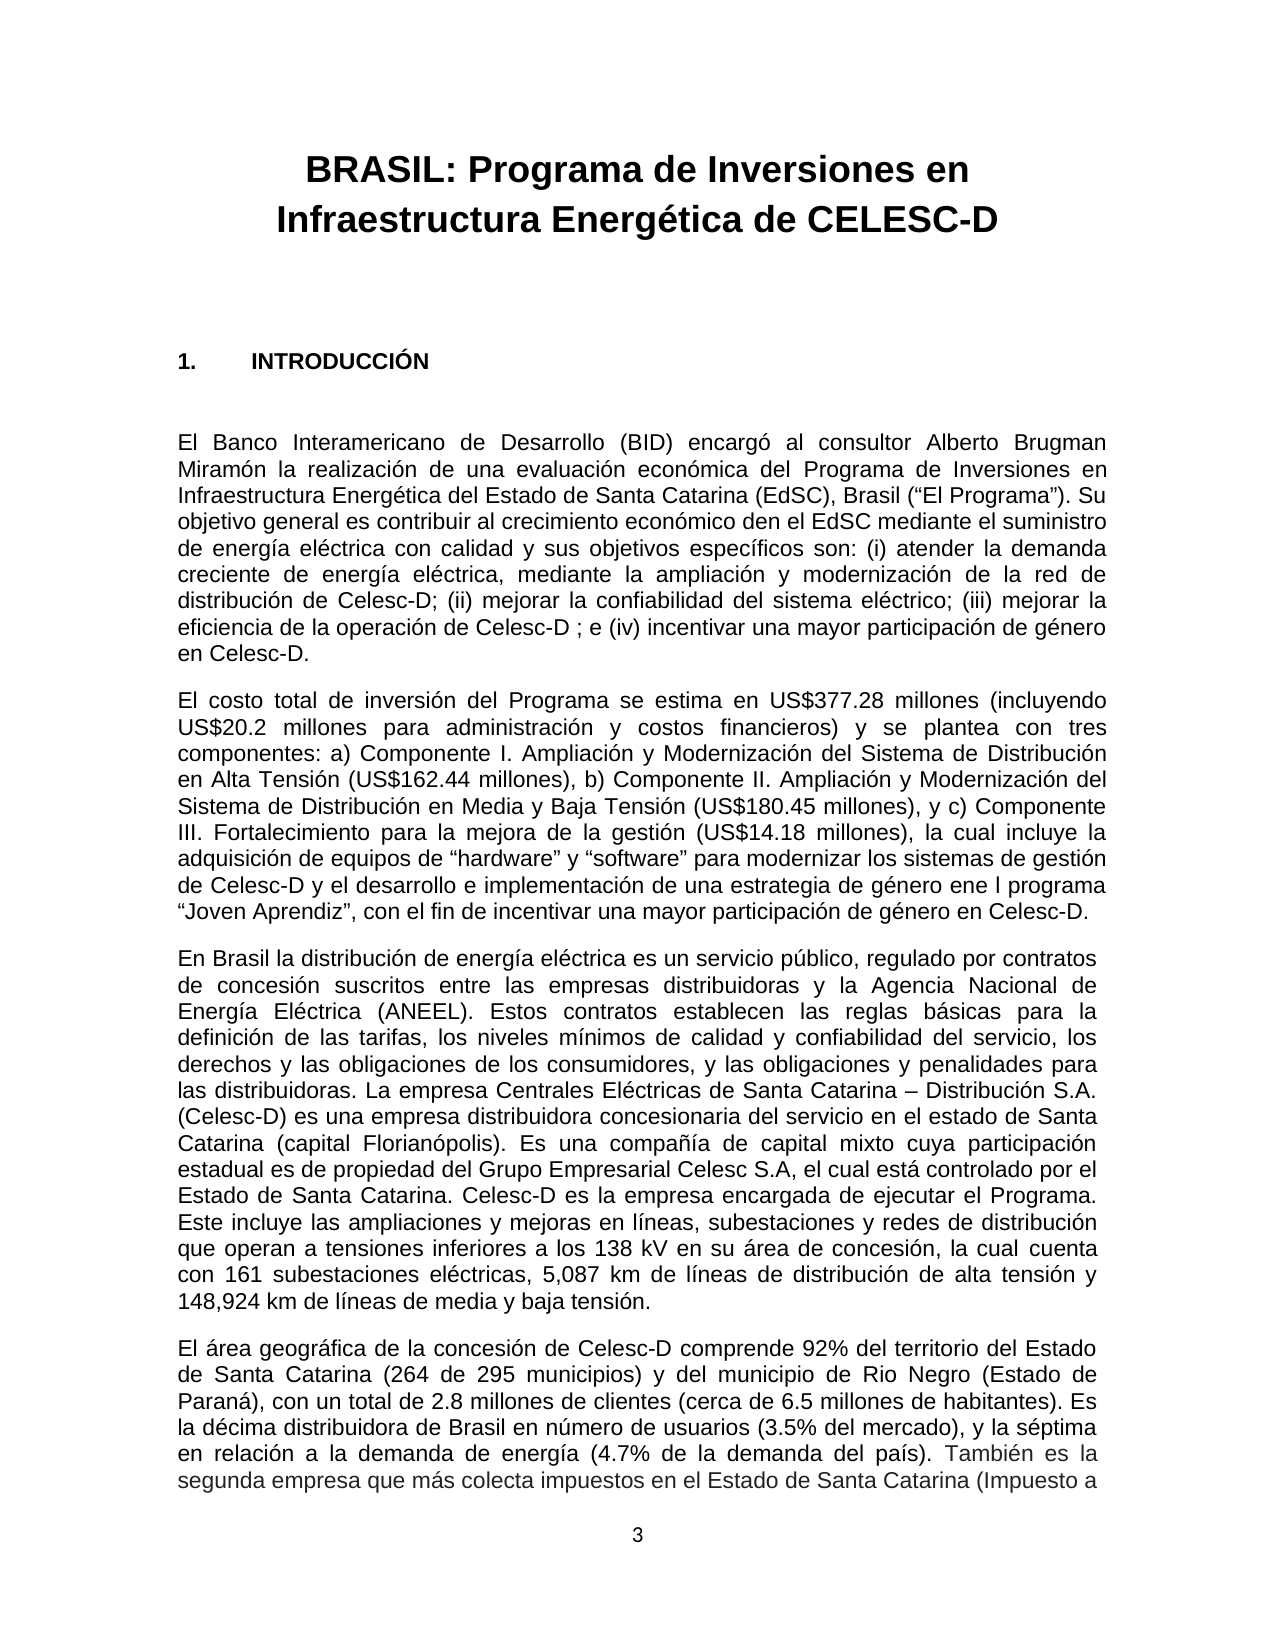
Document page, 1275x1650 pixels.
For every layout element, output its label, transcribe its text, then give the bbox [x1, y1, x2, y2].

text BRASIL: Programa de Inversiones en Infraestructura Energética de CELESC-D [177, 148, 1098, 240]
subtitle 1. INTRODUCCIÓN [177, 348, 1098, 374]
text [177, 1335, 1098, 1493]
text En Brasil la distribución de energía eléctrica es un servicio público, regulado por contratos de concesión suscritos entre las empresas distribuidoras y la Agencia Nacional de Energía Eléctrica (ANEEL). Estos contratos establecen las reglas básicas para la definición de las tarifas, los niveles mínimos de calidad y confiabilidad del servicio, los derechos y las obligaciones de los consumidores, y las obligaciones y penalidades para las distribuidoras. La empresa Centrales Eléctricas de Santa Catarina – Distribución S.A. (Celesc-D) es una empresa distribuidora concesionaria del servicio en el estado de Santa Catarina (capital Florianópolis). Es una compañía de capital mixto cuya participación estadual es de propiedad del Grupo Empresarial Celesc S.A, el cual está controlado por el Estado de Santa Catarina. Celesc-D es la empresa encargada de ejecutar el Programa. Este incluye las ampliaciones y mejoras en líneas, subestaciones y redes de distribución que operan a tensiones inferiores a los 138 kV en su área de concesión, la cual cuenta con 161 subestaciones eléctricas, 5,087 km de líneas de distribución de alta tensión y 148,924 km de líneas de media y baja tensión. [177, 945, 1098, 1314]
text El Banco Interamericano de Desarrollo (BID) encargó al consultor Alberto Brugman Miramón la realización de una evaluación económica del Programa de Inversiones en Infraestructura Energética del Estado de Santa Catarina (EdSC), Brasil (“El Programa”). Su objetivo general es contribuir al crecimiento económico d EdSC y sus objetivos específicos son: [177, 429, 1107, 666]
text El costo total de inversión del Programa se estima en US$377.2 millones (incluyendo US$ millones para administración y costos financieros) y se plantea con tres componentes: a) Componente I. Ampliación y Modernización del Sistema de Distribución en Alta Tensión (US$1. millones), b) Componente II. Ampliación y Modernización del Sistema de Distribución en Media y Baja Tensión (US$1. millones), y c) Componente III. Fortalecimiento para la mejora de la gestión (US$14.18 millones), la cual incluye de equipos de “hardware” y “software” para modernizar los sistemas de gestión de Celesc-D y el desarrollo e implementación de una estrategia de género . [177, 687, 1107, 924]
